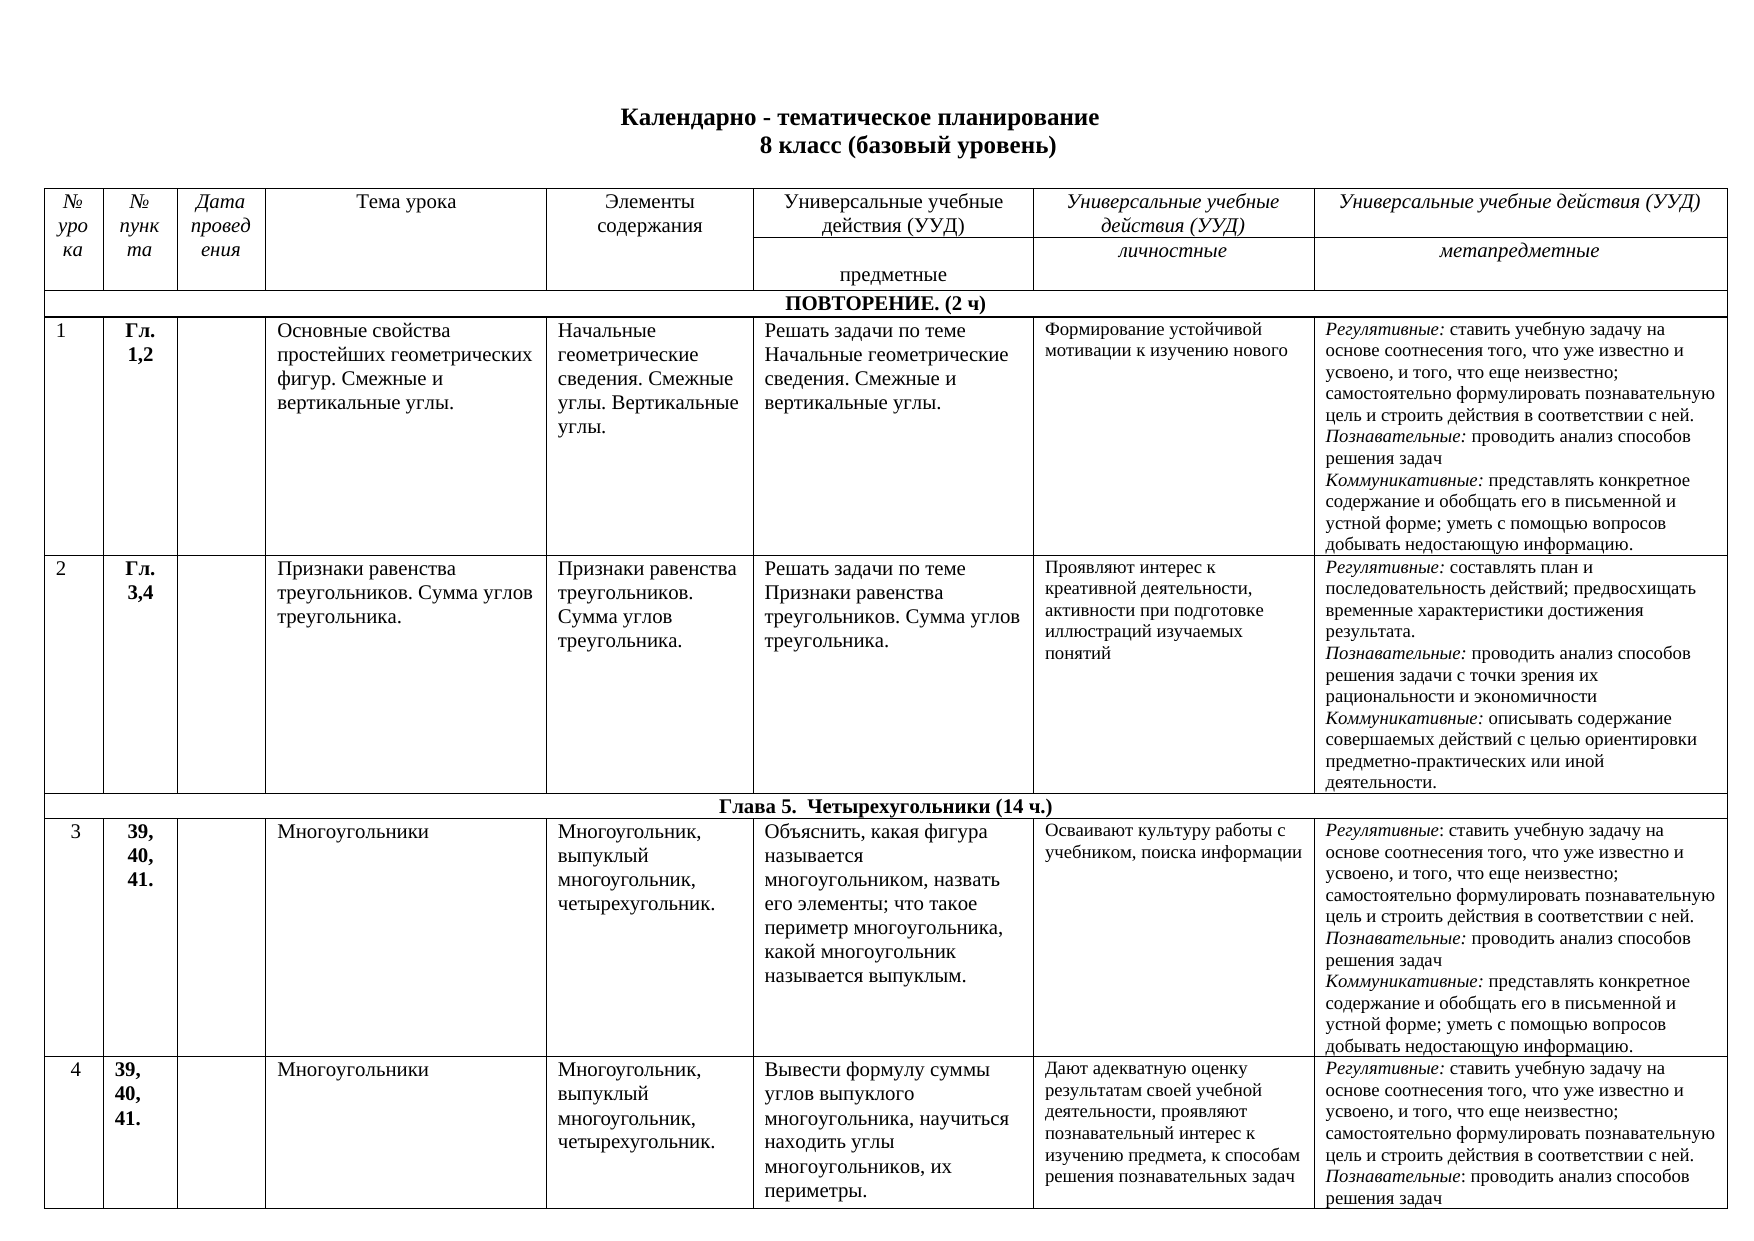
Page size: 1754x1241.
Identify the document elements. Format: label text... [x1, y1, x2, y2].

table_header Универсальные учебные действия (УУД) [754, 189, 1033, 237]
table_cell Объяснить, какая фигура называется многоугольником, назвать его элементы; что такое периметр многоугольника, какой многоугольник называется выпуклым. [754, 819, 1033, 1056]
table_cell предметные [754, 238, 1033, 290]
table_cell Гл. 3,4 [104, 556, 177, 793]
table_cell [178, 556, 265, 793]
table_cell Многоугольник, выпуклый многоугольник, четырехугольник. [547, 819, 753, 1056]
table_header Универсальные учебные действия (УУД) [1315, 189, 1727, 237]
table_cell 39, 40, 41. [104, 1057, 177, 1208]
table_cell Признаки равенства треугольников. Сумма углов треугольника. [547, 556, 753, 793]
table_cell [1315, 1057, 1727, 1208]
table_cell Многоугольники [266, 819, 546, 1056]
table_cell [754, 1057, 1033, 1208]
table_header Элементы содержания [547, 189, 753, 290]
table_cell Регулятивные: составлять план и последовательность действий; предвосхищать временные характеристики достижения результата. Познавательные: проводить анализ способов решения задачи с точки зрения их рациональности и экономичности Коммуникативные: описывать содержание совершаемых действий с целью ориентировки предметно-практических или иной деятельности. [1315, 556, 1727, 793]
table_cell Решать задачи по теме Начальные геометрические сведения. Смежные и вертикальные углы. [754, 318, 1033, 555]
table_cell 39, 40, 41. [104, 819, 177, 1056]
table_cell Глава 5. Четырехугольники (14 ч.) [45, 794, 1727, 818]
table_cell метапредметные [1315, 238, 1727, 290]
table_cell Проявляют интерес к креативной деятельности, активности при подготовке иллюстраций изучаемых понятий [1034, 556, 1314, 793]
table_header Тема урока [266, 189, 546, 290]
text Календарно - тематическое планирование [208, 102, 1683, 131]
table_header № урока [45, 189, 103, 290]
table_cell личностные [1034, 238, 1314, 290]
table_cell ПОВТОРЕНИЕ. (2 ч) [45, 291, 1727, 316]
table_cell Многоугольники [266, 1057, 546, 1208]
table_cell Начальные геометрические сведения. Смежные углы. Вертикальные углы. [547, 318, 753, 555]
table_cell [178, 1057, 265, 1208]
table_header Дата проведения [178, 189, 265, 290]
table_cell [178, 819, 265, 1056]
table_cell 4 [45, 1057, 103, 1208]
table_cell Признаки равенства треугольников. Сумма углов треугольника. [266, 556, 546, 793]
table_cell 1 [45, 318, 103, 555]
table_cell Осваивают культуру работы с учебником, поиска информации [1034, 819, 1314, 1056]
text 8 класс (базовый уровень) [133, 131, 1683, 159]
table_cell Гл. 1,2 [104, 318, 177, 555]
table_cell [547, 1057, 753, 1208]
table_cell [1034, 1057, 1314, 1208]
table_cell 3 [45, 819, 103, 1056]
table_header № пункта [104, 189, 177, 290]
table_header Универсальные учебные действия (УУД) [1034, 189, 1314, 237]
table_cell Формирование устойчивой мотивации к изучению нового [1034, 318, 1314, 555]
table_cell Решать задачи по теме Признаки равенства треугольников. Сумма углов треугольника. [754, 556, 1033, 793]
table_cell Основные свойства простейших геометрических фигур. Смежные и вертикальные углы. [266, 318, 546, 555]
table_cell 2 [45, 556, 103, 793]
table_cell [178, 318, 265, 555]
